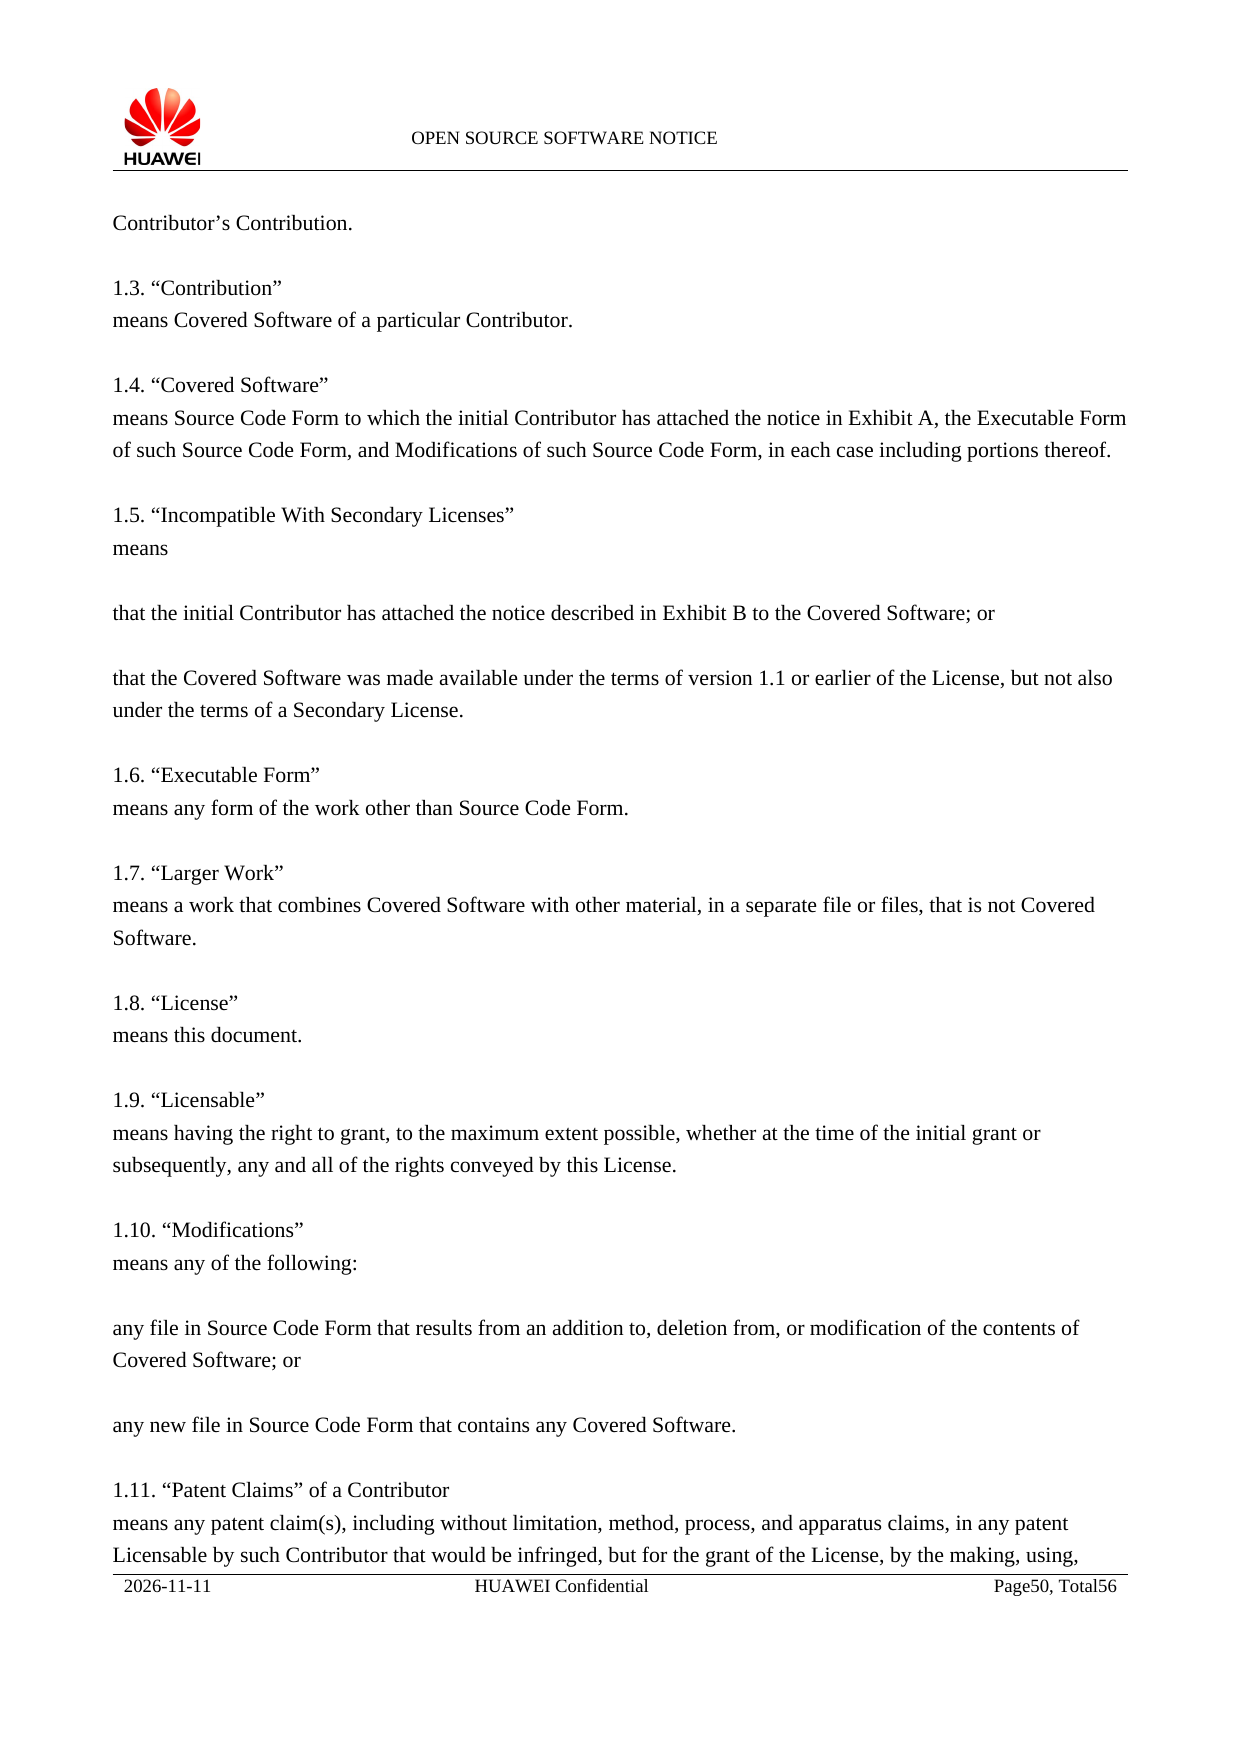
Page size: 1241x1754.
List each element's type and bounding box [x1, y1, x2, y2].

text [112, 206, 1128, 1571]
picture [124, 88, 201, 165]
